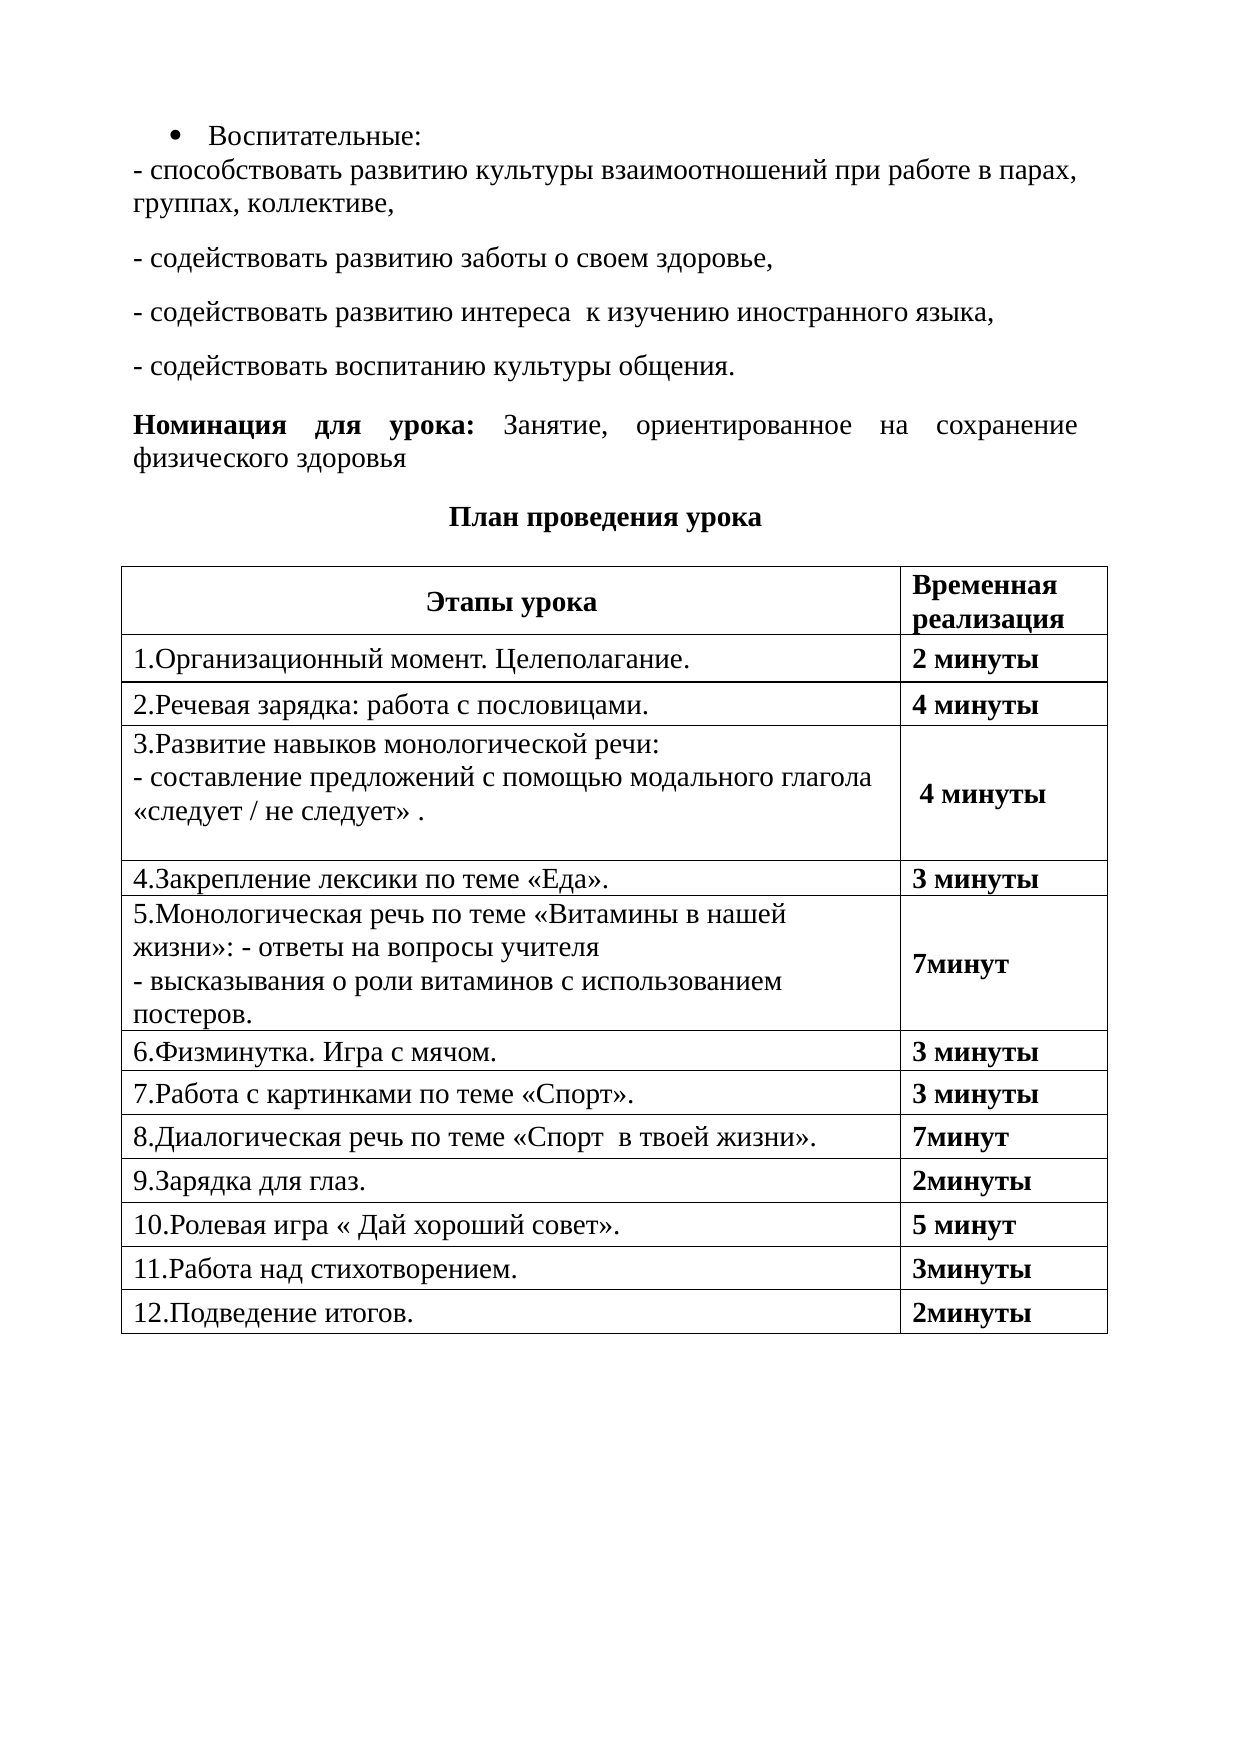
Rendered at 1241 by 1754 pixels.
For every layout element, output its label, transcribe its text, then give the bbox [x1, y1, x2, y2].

table_cell 2.Речевая зарядка: работа с пословицами. [122, 683, 900, 725]
table_cell 3минуты [901, 1247, 1107, 1289]
table_cell 3 минуты [901, 861, 1107, 895]
table_header Временная реализация [901, 567, 1107, 634]
text - способствовать развитию культуры взаимоотношений при работе в парах, группах, коллективе, [133, 152, 1078, 219]
table_cell 4 минуты [901, 726, 1107, 860]
table_cell 9.Зарядка для глаз. [122, 1159, 900, 1202]
table_cell 2минуты [901, 1159, 1107, 1202]
text План проведения урока [133, 499, 1078, 533]
table_cell 2минуты [901, 1290, 1107, 1333]
table_cell 7минут [901, 1115, 1107, 1158]
text - содействовать развитию заботы о своем здоровье, [133, 240, 1078, 273]
table_cell 2 минуты [901, 635, 1107, 681]
table_cell 7.Работа с картинками по теме «Спорт». [122, 1071, 900, 1114]
table_cell 4 минуты [901, 683, 1107, 725]
list Воспитательные: [170, 118, 1078, 152]
table_header Этапы урока [122, 567, 900, 634]
table_cell 5.Монологическая речь по теме «Витамины в нашей жизни»: - ответы на вопросы учителя - высказывания о роли витаминов с использованием постеров. [122, 896, 900, 1030]
table_cell 4.Закрепление лексики по теме «Еда». [122, 861, 900, 895]
table_cell 3 минуты [901, 1071, 1107, 1114]
table_cell 7минут [901, 896, 1107, 1030]
table_cell 3 минуты [901, 1031, 1107, 1070]
text - содействовать воспитанию культуры общения. [133, 348, 1078, 382]
table_cell 6.Физминутка. Игра с мячом. [122, 1031, 900, 1070]
table_cell 10.Ролевая игра « Дай хороший совет». [122, 1203, 900, 1246]
table_cell 1.Организационный момент. Целеполагание. [122, 635, 900, 681]
table_cell 11.Работа над стихотворением. [122, 1247, 900, 1289]
text - содействовать развитию интереса к изучению иностранного языка, [133, 294, 1078, 328]
table_cell 3.Развитие навыков монологической речи: - составление предложений с помощью модального глагола «следует / не следует» . [122, 726, 900, 860]
text Номинация для урока: Занятие, ориентированное на сохранение физического здоровья [133, 407, 1078, 474]
table_cell 8.Диалогическая речь по теме «Спорт в твоей жизни». [122, 1115, 900, 1158]
table_cell 12.Подведение итогов. [122, 1290, 900, 1333]
table_cell 5 минут [901, 1203, 1107, 1246]
